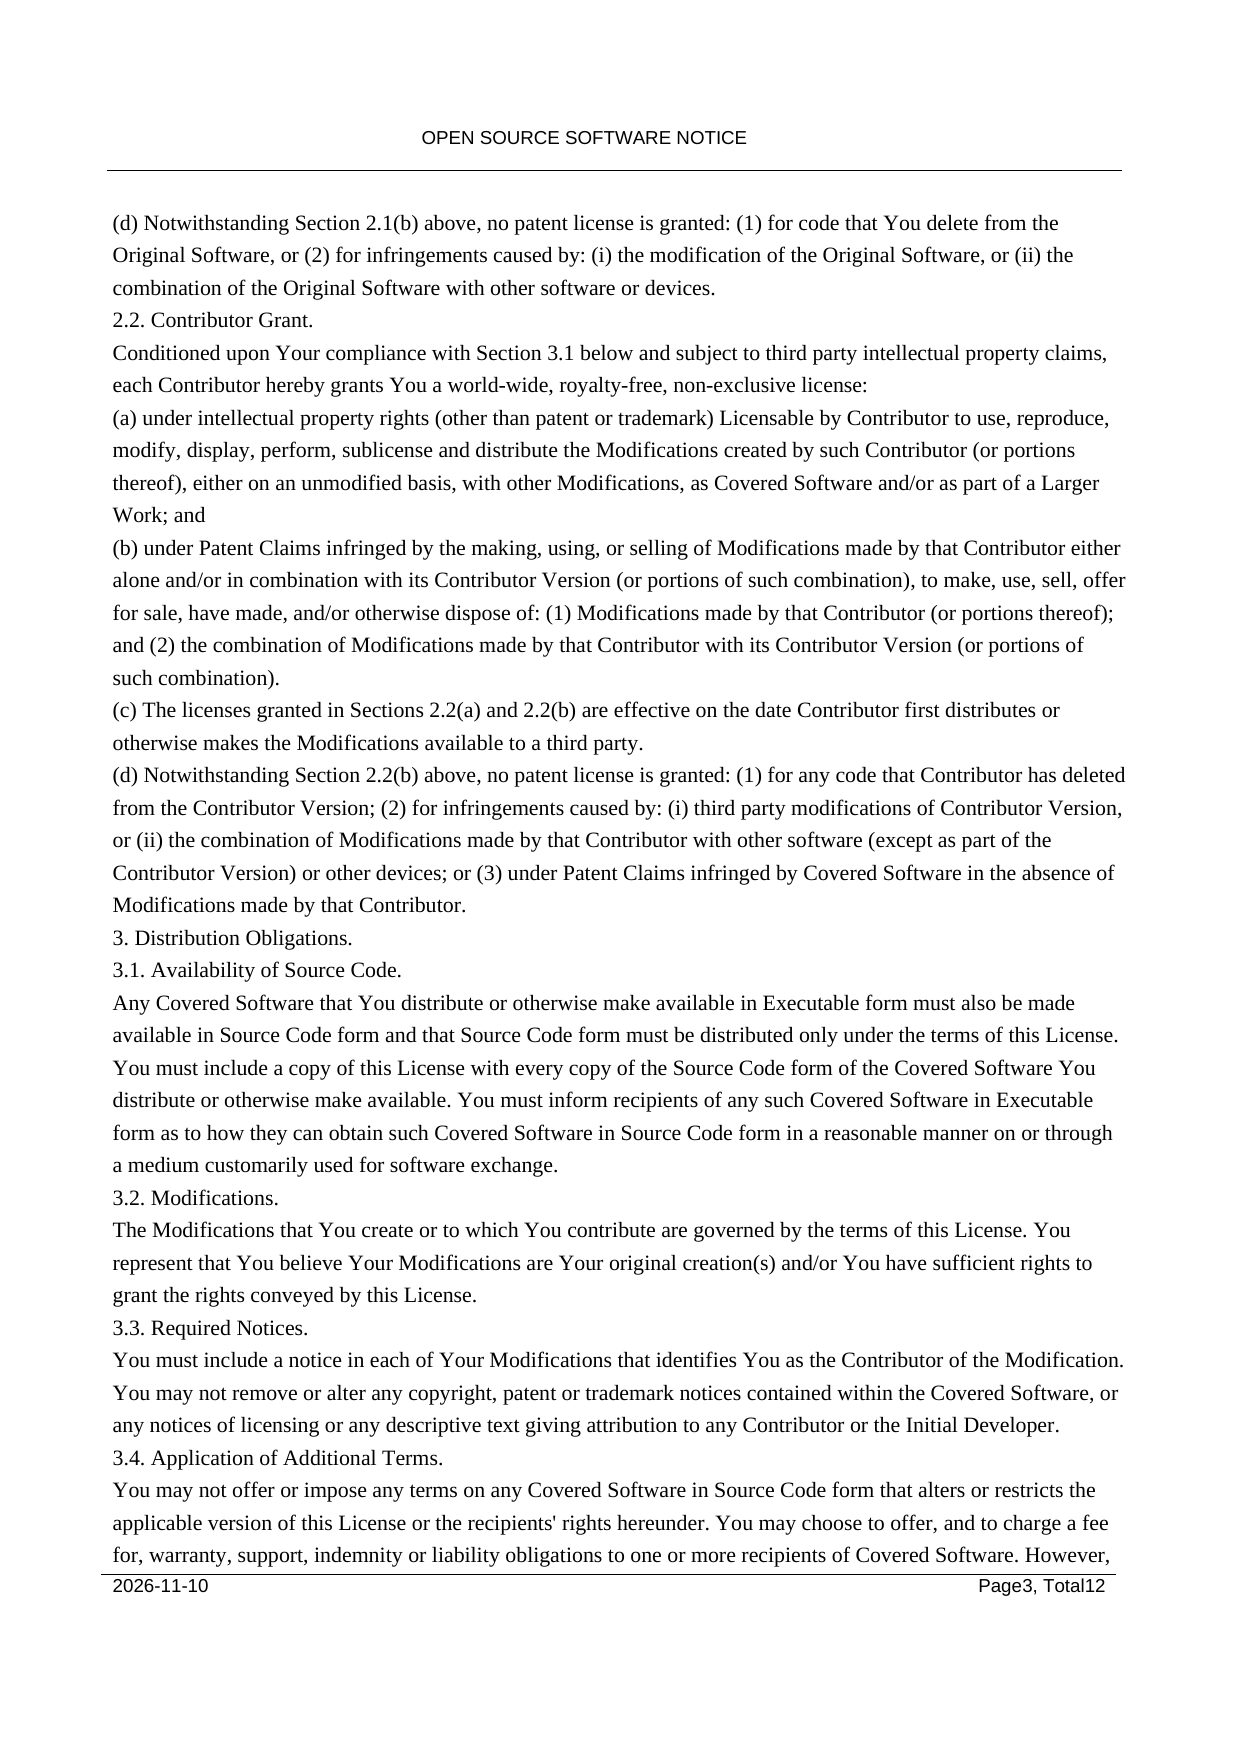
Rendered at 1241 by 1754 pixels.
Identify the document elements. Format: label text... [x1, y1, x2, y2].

text 3.1. Availability of Source Code. [112, 954, 1128, 986]
text Conditioned upon Your compliance with Section 3.1 below and subject to third party intellectual property claims, each Contributor hereby grants You a world-wide, royalty-free, non-exclusive license: [112, 336, 1128, 401]
text 2.2. Contributor Grant. [112, 304, 1128, 336]
text (a) under intellectual property rights (other than patent or trademark) Licensable by Contributor to use, reproduce, modify, display, perform, sublicense and distribute the Modifications created by such Contributor (or portions thereof), either on an unmodified basis, with other Modifications, as Covered Software and/or as part of a Larger Work; and [112, 401, 1128, 531]
text 3. Distribution Obligations. [112, 921, 1128, 954]
text (d) Notwithstanding Section 2.2(b) above, no patent license is granted: (1) for any code that Contributor has deleted from the Contributor Version; (2) for infringements caused by: (i) third party modifications of Contributor Version, or (ii) the combination of Modifications made by that Contributor with other software (except as part of the Contributor Version) or other devices; or (3) under Patent Claims infringed by Covered Software in the absence of Modifications made by that Contributor. [112, 759, 1128, 921]
text (b) under Patent Claims infringed by the making, using, or selling of Modifications made by that Contributor either alone and/or in combination with its Contributor Version (or portions of such combination), to make, use, sell, offer for sale, have made, and/or otherwise dispose of: (1) Modifications made by that Contributor (or portions thereof); and (2) the combination of Modifications made by that Contributor with its Contributor Version (or portions of such combination). [112, 531, 1128, 694]
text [112, 1474, 1128, 1571]
text Any Covered Software that You distribute or otherwise make available in Executable form must also be made available in Source Code form and that Source Code form must be distributed only under the terms of this License. You must include a copy of this License with every copy of the Source Code form of the Covered Software You distribute or otherwise make available. You must inform recipients of any such Covered Software in Executable form as to how they can obtain such Covered Software in Source Code form in a reasonable manner on or through a medium customarily used for software exchange. [112, 986, 1128, 1181]
text 3.3. Required Notices. [112, 1311, 1128, 1344]
text 3.2. Modifications. [112, 1181, 1128, 1214]
text The Modifications that You create or to which You contribute are governed by the terms of this License. You represent that You believe Your Modifications are Your original creation(s) and/or You have sufficient rights to grant the rights conveyed by this License. [112, 1214, 1128, 1311]
text (c) The licenses granted in Sections 2.2(a) and 2.2(b) are effective on the date Contributor first distributes or otherwise makes the Modifications available to a third party. [112, 694, 1128, 759]
text (d) Notwithstanding Section 2.1(b) above, no patent license is granted: (1) for code that You delete from the Original Software, or (2) for infringements caused by: (i) the modification of the Original Software, or (ii) the combination of the Original Software with other software or devices. [112, 206, 1128, 304]
text 3.4. Application of Additional Terms. [112, 1441, 1128, 1474]
text You must include a notice in each of Your Modifications that identifies You as the Contributor of the Modification. You may not remove or alter any copyright, patent or trademark notices contained within the Covered Software, or any notices of licensing or any descriptive text giving attribution to any Contributor or the Initial Developer. [112, 1344, 1128, 1441]
